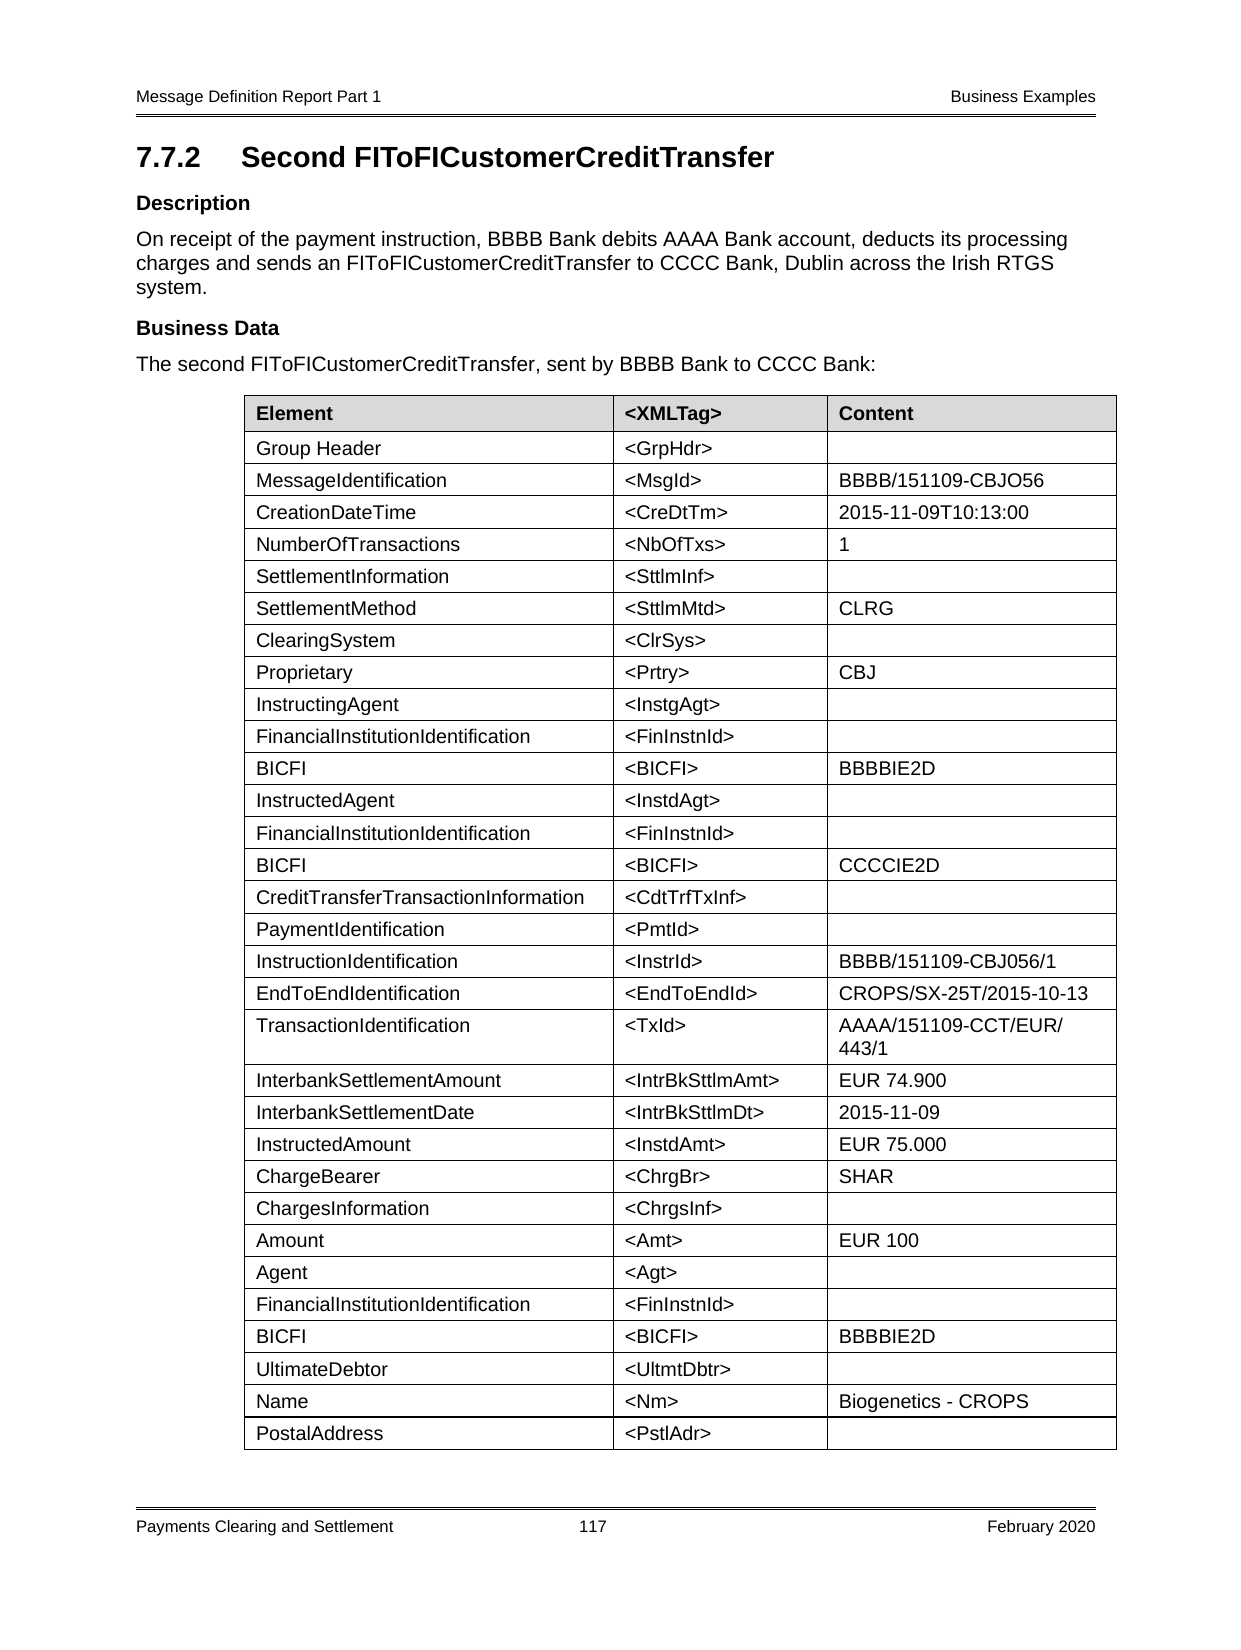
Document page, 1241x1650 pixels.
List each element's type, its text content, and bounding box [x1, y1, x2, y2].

text Business Data [136, 316, 1104, 340]
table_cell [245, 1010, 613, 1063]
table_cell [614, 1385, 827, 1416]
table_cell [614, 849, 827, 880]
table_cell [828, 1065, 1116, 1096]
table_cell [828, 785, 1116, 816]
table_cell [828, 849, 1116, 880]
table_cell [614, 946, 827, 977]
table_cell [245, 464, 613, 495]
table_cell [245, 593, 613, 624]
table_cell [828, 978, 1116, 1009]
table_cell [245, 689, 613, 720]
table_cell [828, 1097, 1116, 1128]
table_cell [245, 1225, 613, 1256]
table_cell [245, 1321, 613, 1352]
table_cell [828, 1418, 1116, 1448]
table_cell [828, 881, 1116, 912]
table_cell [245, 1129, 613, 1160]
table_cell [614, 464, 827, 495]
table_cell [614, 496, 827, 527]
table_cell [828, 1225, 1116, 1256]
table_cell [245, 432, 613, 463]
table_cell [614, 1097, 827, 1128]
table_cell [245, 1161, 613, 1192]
text On receipt of the payment instruction, BBBB Bank debits AAAA Bank account, deducts its processing charges and sends an FIToFICustomerCreditTransfer to CCCC Bank, Dublin across the Irish RTGS system. [136, 227, 1104, 299]
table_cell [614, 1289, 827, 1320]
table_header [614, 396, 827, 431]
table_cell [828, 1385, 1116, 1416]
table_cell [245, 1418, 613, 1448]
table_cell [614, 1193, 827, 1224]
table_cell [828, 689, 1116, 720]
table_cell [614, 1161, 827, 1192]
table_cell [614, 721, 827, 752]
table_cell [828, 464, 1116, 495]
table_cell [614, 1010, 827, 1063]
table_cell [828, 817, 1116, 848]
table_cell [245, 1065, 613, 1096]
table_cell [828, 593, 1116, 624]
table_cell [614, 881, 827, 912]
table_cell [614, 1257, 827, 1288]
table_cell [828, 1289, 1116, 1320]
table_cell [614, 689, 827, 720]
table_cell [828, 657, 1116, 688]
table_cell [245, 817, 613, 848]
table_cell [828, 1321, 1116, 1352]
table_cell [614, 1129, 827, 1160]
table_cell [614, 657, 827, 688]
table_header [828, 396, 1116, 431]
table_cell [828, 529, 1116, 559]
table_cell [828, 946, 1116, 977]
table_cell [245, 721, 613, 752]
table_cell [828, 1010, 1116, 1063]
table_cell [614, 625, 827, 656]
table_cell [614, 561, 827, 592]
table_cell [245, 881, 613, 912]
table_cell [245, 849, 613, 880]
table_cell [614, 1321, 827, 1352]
text Description [136, 191, 1104, 215]
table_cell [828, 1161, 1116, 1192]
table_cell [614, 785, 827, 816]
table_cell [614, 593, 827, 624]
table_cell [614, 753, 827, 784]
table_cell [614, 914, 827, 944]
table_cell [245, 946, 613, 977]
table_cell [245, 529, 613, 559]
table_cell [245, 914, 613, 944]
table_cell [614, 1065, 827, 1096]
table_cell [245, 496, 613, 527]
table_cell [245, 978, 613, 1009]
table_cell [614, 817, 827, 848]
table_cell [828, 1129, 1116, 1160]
text The second FIToFICustomerCreditTransfer, sent by BBBB Bank to CCCC Bank: [136, 352, 1104, 376]
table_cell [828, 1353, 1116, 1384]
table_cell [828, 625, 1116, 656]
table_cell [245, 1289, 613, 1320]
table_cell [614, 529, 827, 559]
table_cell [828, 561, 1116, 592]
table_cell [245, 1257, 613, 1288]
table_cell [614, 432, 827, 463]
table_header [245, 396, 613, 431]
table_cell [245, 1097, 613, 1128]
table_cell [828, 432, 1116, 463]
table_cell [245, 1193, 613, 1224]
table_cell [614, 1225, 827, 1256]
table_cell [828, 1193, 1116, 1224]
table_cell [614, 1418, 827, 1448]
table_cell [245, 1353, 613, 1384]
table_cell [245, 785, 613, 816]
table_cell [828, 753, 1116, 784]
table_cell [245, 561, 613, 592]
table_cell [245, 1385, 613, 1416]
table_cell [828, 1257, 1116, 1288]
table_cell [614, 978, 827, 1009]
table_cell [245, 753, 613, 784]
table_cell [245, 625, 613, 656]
subtitle Second FIToFICustomerCreditTransfer [136, 141, 1104, 174]
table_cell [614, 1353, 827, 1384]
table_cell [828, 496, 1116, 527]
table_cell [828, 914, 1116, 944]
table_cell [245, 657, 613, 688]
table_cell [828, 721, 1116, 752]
